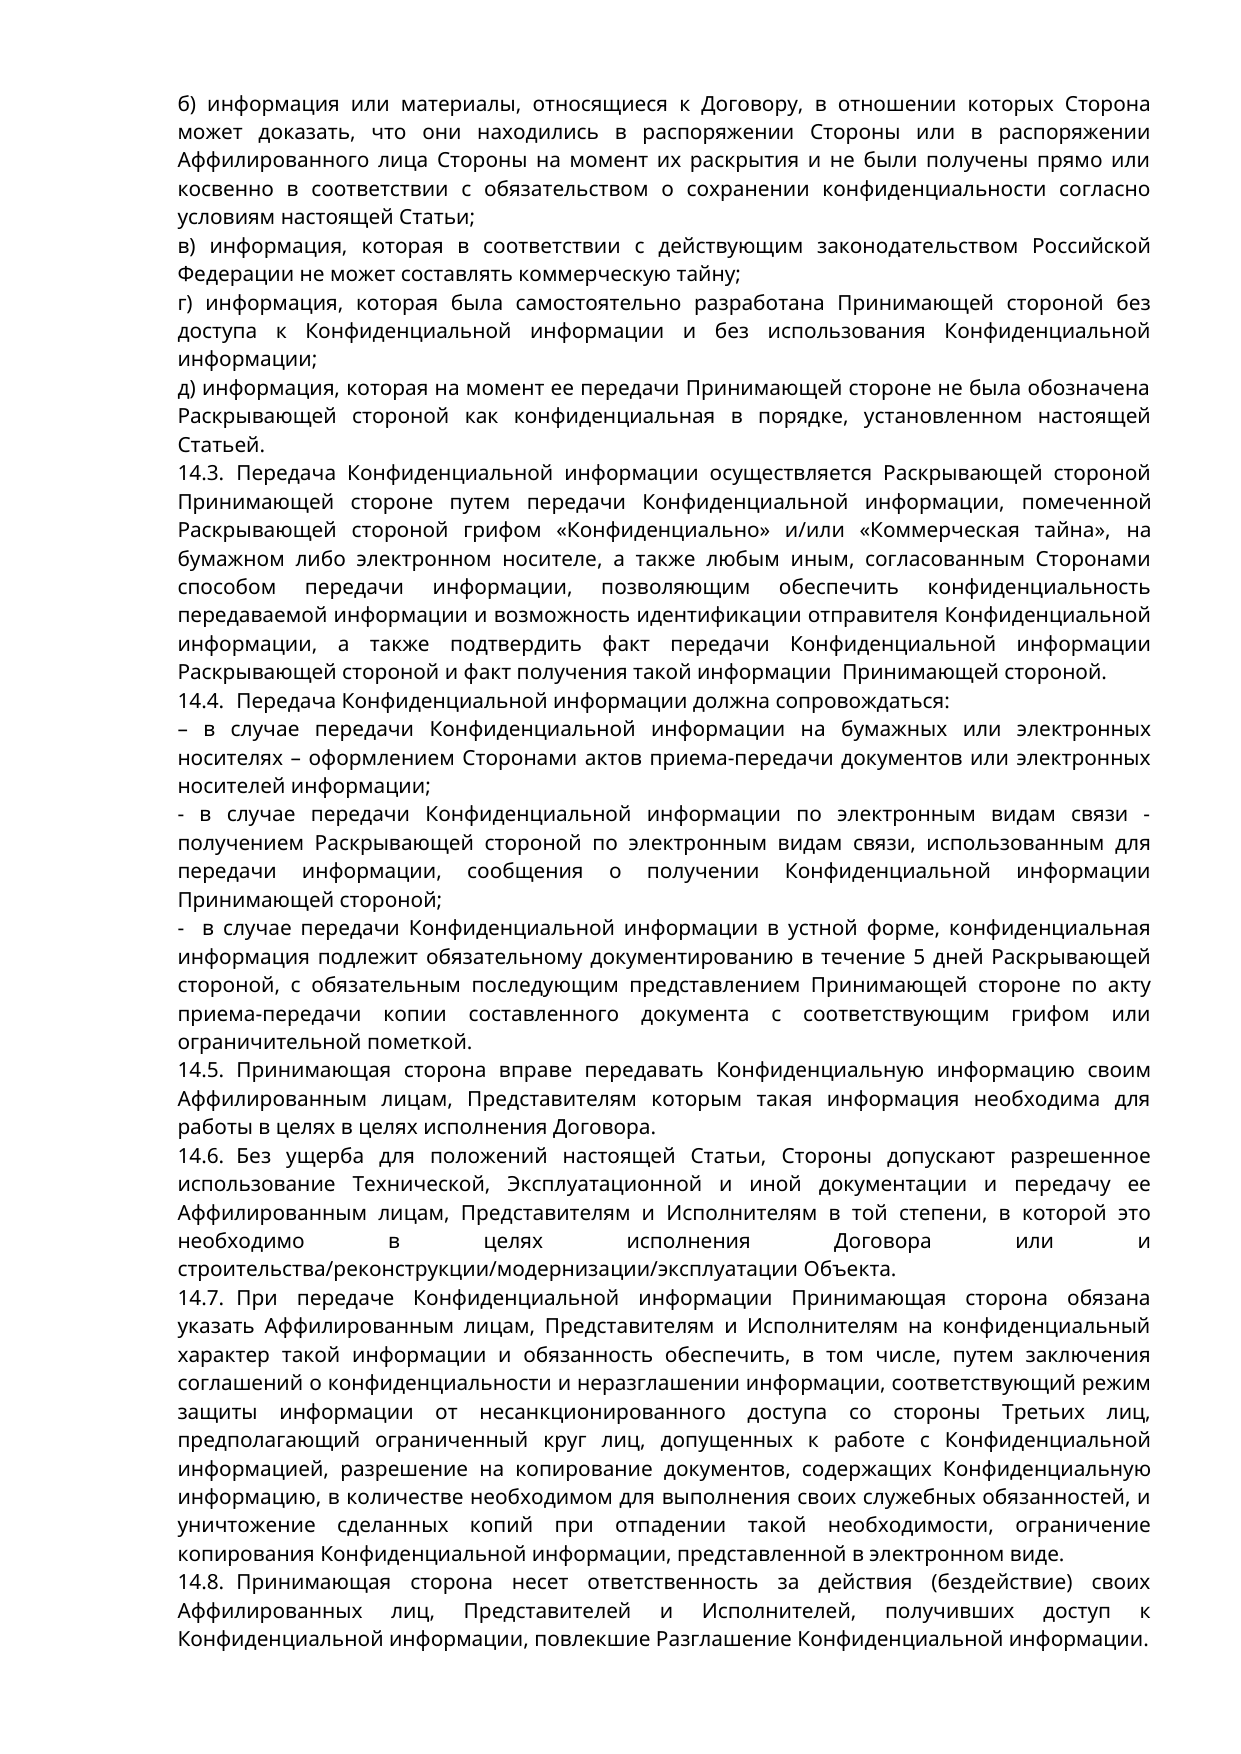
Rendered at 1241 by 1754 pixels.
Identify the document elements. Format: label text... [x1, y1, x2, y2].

list Принимающая сторона несет ответственность за действия (бездействие) своих Аффилированных лиц, Представителей и Исполнителей, получивших доступ к Конфиденциальной информации, повлекшие Разглашение Конфиденциальной информации. [177, 1567, 1152, 1653]
text – в случае передачи Конфиденциальной информации на бумажных или электронных носителях – оформлением Сторонами актов приема-передачи документов или электронных носителей информации; [177, 714, 1152, 799]
text в) информация, которая в соответствии с действующим законодательством Российской Федерации не может составлять коммерческую тайну; [177, 231, 1152, 288]
text д) информация, которая на момент ее передачи Принимающей стороне не была обозначена Раскрывающей стороной как конфиденциальная в порядке, установленном настоящей Статьей. [177, 373, 1152, 458]
list Без ущерба для положений настоящей Статьи, Стороны допускают разрешенное использование Технической, Эксплуатационной и иной документации и передачу ее Аффилированным лицам, Представителям и Исполнителям в той степени, в которой это необходимо в целях исполнения Договора или и строительства/реконструкции/модернизации/эксплуатации Объекта. [177, 1141, 1152, 1283]
text - в случае передачи Конфиденциальной информации в устной форме, конфиденциальная информация подлежит обязательному документированию в течение 5 дней Раскрывающей стороной, с обязательным последующим представлением Принимающей стороне по акту приема-передачи копии составленного документа с соответствующим грифом или ограничительной пометкой. [177, 913, 1152, 1056]
text - в случае передачи Конфиденциальной информации по электронным видам связи - получением Раскрывающей стороной по электронным видам связи, использованным для передачи информации, сообщения о получении Конфиденциальной информации Принимающей стороной; [177, 799, 1152, 913]
list Принимающая сторона вправе передавать Конфиденциальную информацию своим Аффилированным лицам, Представителям которым такая информация необходима для работы в целях в целях исполнения Договора. [177, 1056, 1152, 1141]
text б) информация или материалы, относящиеся к Договору, в отношении которых Сторона может доказать, что они находились в распоряжении Стороны или в распоряжении Аффилированного лица Стороны на момент их раскрытия и не были получены прямо или косвенно в соответствии с обязательством о сохранении конфиденциальности согласно условиям настоящей Статьи; [177, 89, 1152, 231]
list Передача Конфиденциальной информации должна сопровождаться: [177, 686, 1152, 714]
list При передаче Конфиденциальной информации Принимающая сторона обязана указать Аффилированным лицам, Представителям и Исполнителям на конфиденциальный характер такой информации и обязанность обеспечить, в том числе, путем заключения соглашений о конфиденциальности и неразглашении информации, соответствующий режим защиты информации от несанкционированного доступа со стороны Третьих лиц, предполагающий ограниченный круг лиц, допущенных к работе с Конфиденциальной информацией, разрешение на копирование документов, содержащих Конфиденциальную информацию, в количестве необходимом для выполнения своих служебных обязанностей, и уничтожение сделанных копий при отпадении такой необходимости, ограничение копирования Конфиденциальной информации, представленной в электронном виде. [177, 1283, 1152, 1567]
list Передача Конфиденциальной информации осуществляется Раскрывающей стороной Принимающей стороне путем передачи Конфиденциальной информации, помеченной Раскрывающей стороной грифом «Конфиденциально» и/или «Коммерческая тайна», на бумажном либо электронном носителе, а также любым иным, согласованным Сторонами способом передачи информации, позволяющим обеспечить конфиденциальность передаваемой информации и возможность идентификации отправителя Конфиденциальной информации, а также подтвердить факт передачи Конфиденциальной информации Раскрывающей стороной и факт получения такой информации Принимающей стороной. [177, 458, 1152, 686]
text г) информация, которая была самостоятельно разработана Принимающей стороной без доступа к Конфиденциальной информации и без использования Конфиденциальной информации; [177, 288, 1152, 373]
